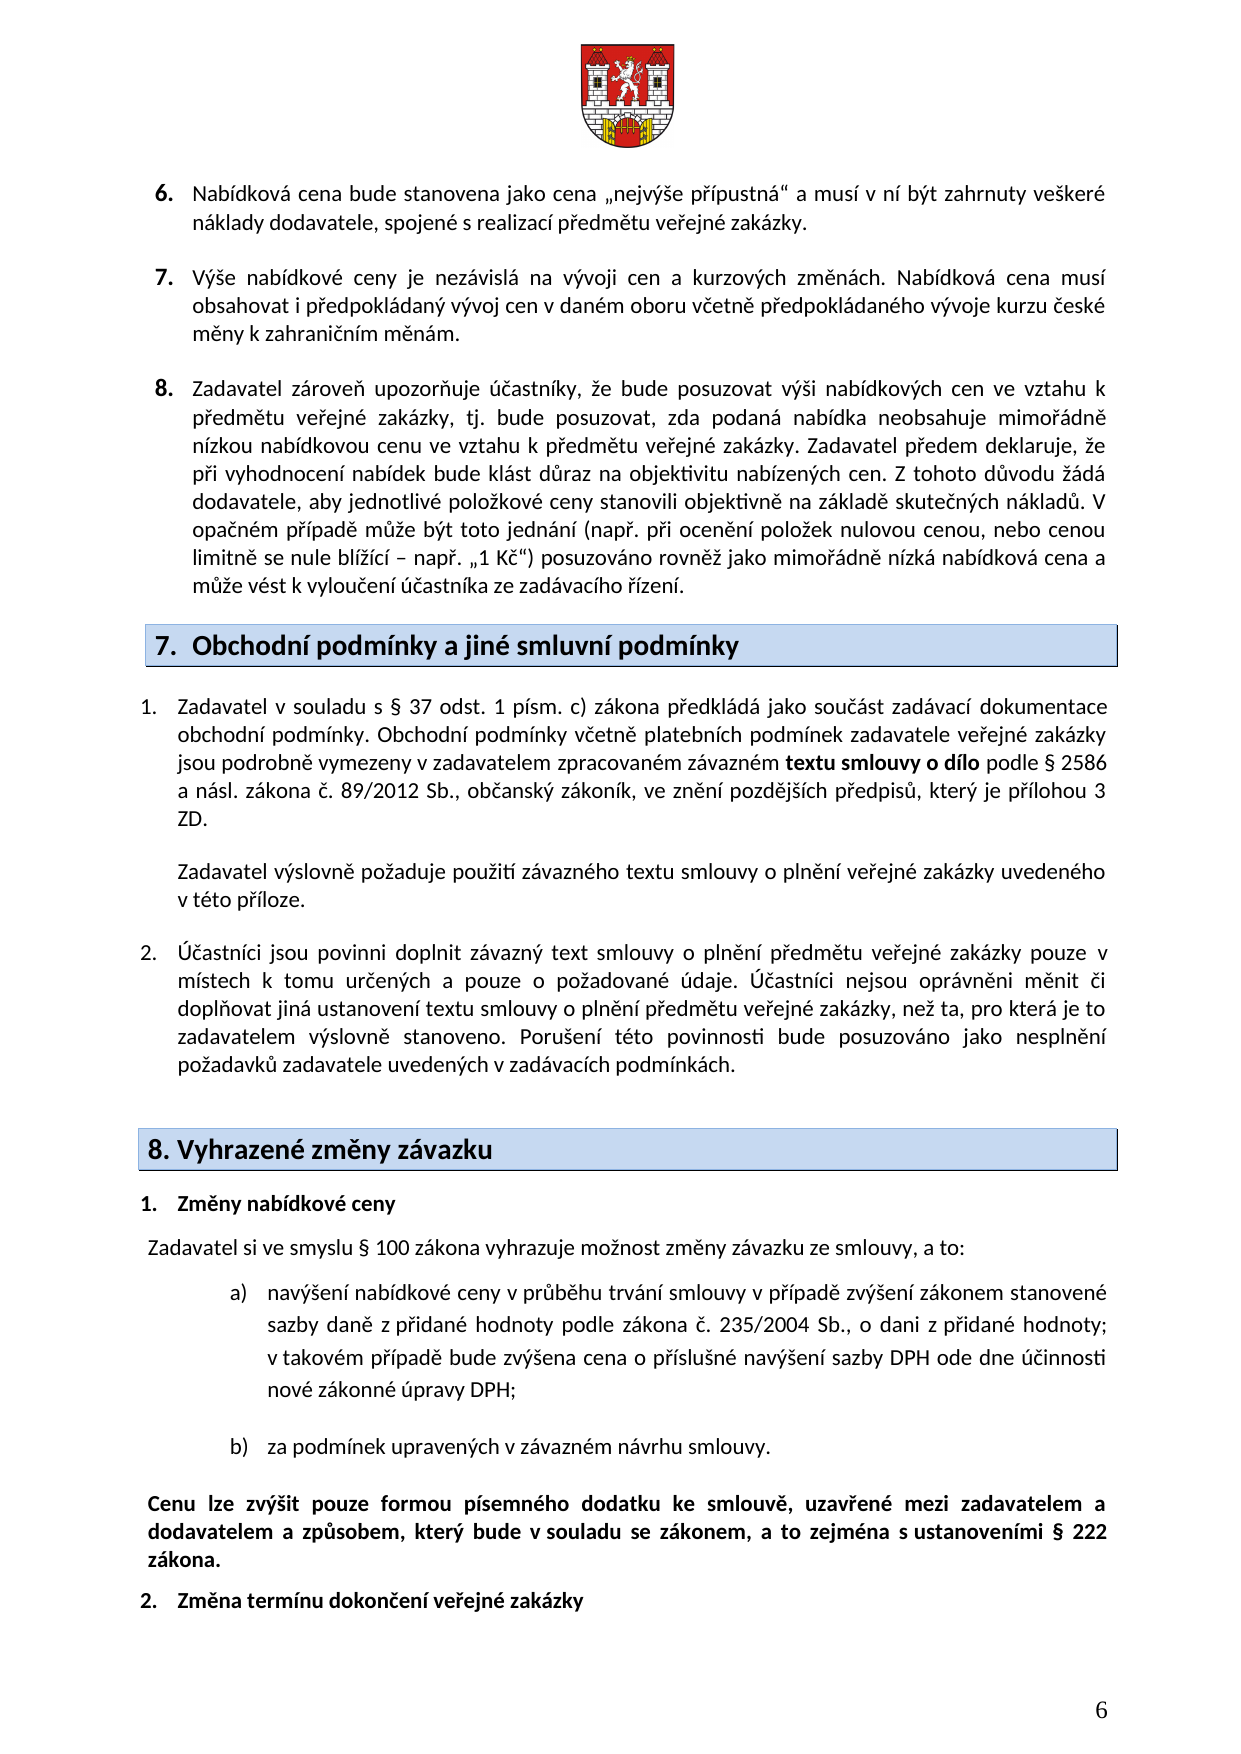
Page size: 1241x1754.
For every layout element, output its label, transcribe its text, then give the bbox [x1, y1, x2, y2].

list Změna termínu dokončení veřejné zakázky [140, 1586, 1107, 1614]
list Účastníci jsou povinni doplnit závazný text smlouvy o plnění předmětu veřejné zakázky pouze v místech k tomu určených a pouze o požadované údaje. Účastníci nejsou oprávněni měnit či doplňovat jiná ustanovení textu smlouvy o plnění předmětu veřejné zakázky, než ta, pro která je to zadavatelem výslovně stanoveno. Porušení této povinnosti bude posuzováno jako nesplnění požadavků zadavatele uvedených v zadávacích podmínkách. [140, 938, 1107, 1078]
list Výše nabídkové ceny je nezávislá na vývoji cen a kurzových změnách. Nabídková cena musí obsahovat i předpokládaný vývoj cen v daném oboru včetně předpokládaného vývoje kurzu české měny k zahraničním měnám. [154, 261, 1107, 347]
picture [580, 44, 675, 148]
list za podmínek upravených v závazném návrhu smlouvy. [229, 1432, 1107, 1460]
text Zadavatel výslovně požaduje použití závazného textu smlouvy o plnění veřejné zakázky uvedeného v této příloze. [177, 857, 1107, 913]
list Změny nabídkové ceny [140, 1189, 1107, 1217]
list Zadavatel zároveň upozorňuje účastníky, že bude posuzovat výši nabídkových cen ve vztahu k předmětu veřejné zakázky, tj. bude posuzovat, zda podaná nabídka neobsahuje mimořádně nízkou nabídkovou cenu ve vztahu k předmětu veřejné zakázky. Zadavatel předem deklaruje, že při vyhodnocení nabídek bude klást důraz na objektivitu nabízených cen. Z tohoto důvodu žádá dodavatele, aby jednotlivé položkové ceny stanovili objektivně na základě skutečných nákladů. V opačném případě může být toto jednání (např. při ocenění položek nulovou cenou, nebo cenou limitně se nule blížící – např. „1 Kč“) posuzováno rovněž jako mimořádně nízká nabídková cena a může vést k vyloučení účastníka ze zadávacího řízení. [154, 372, 1107, 599]
subtitle 8. Vyhrazené změny závazku [139, 1129, 1116, 1169]
list Obchodní podmínky a jiné smluvní podmínky [146, 625, 1116, 665]
list navýšení nabídkové ceny v průběhu trvání smlouvy v případě zvýšení zákonem stanovené sazby daně z přidané hodnoty podle zákona č. 235/2004 Sb., o dani z přidané hodnoty; v takovém případě bude zvýšena cena o příslušné navýšení sazby DPH ode dne účinnosti nové zákonné úpravy DPH; [229, 1278, 1107, 1403]
list Nabídková cena bude stanovena jako cena „nejvýše přípustná“ a musí v ní být zahrnuty veškeré náklady dodavatele, spojené s realizací předmětu veřejné zakázky. [154, 177, 1107, 236]
text Cenu lze zvýšit pouze formou písemného dodatku ke smlouvě, uzavřené mezi zadavatelem a dodavatelem a způsobem, který bude v souladu se zákonem, a to zejména s ustanoveními § 222 zákona. [148, 1489, 1107, 1573]
list Zadavatel v souladu s § 37 odst. 1 písm. c) zákona předkládá jako součást zadávací dokumentace obchodní podmínky. Obchodní podmínky včetně platebních podmínek zadavatele veřejné zakázky jsou podrobně vymezeny v zadavatelem zpracovaném závazném textu smlouvy o dílo podle § 2586 a násl. zákona č. 89/2012 Sb., občanský zákoník, ve znění pozdějších předpisů, který je přílohou 3 ZD. [140, 692, 1107, 832]
text Zadavatel si ve smyslu § 100 zákona vyhrazuje možnost změny závazku ze smlouvy, a to: [148, 1233, 1107, 1262]
